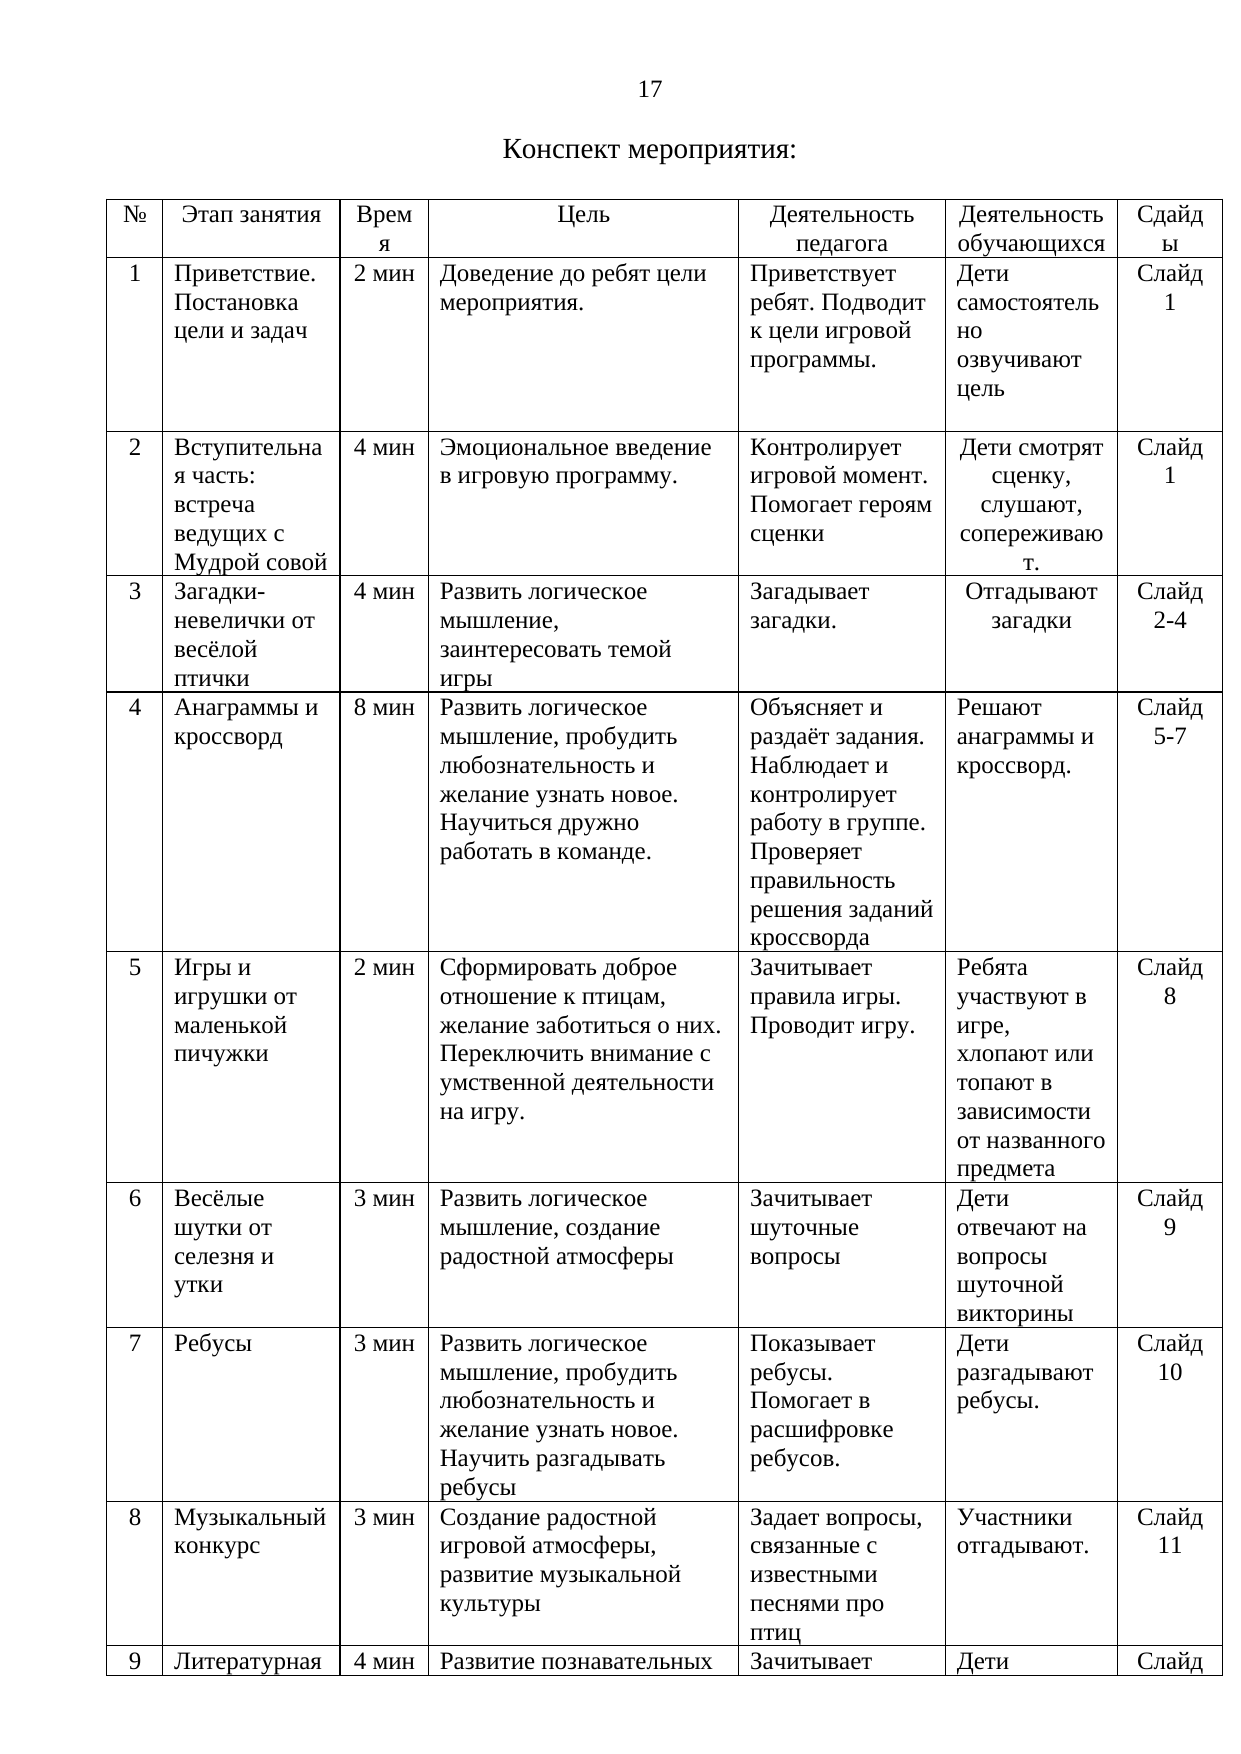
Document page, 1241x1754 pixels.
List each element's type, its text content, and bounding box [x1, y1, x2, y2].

table_cell Слайд 10 [1118, 1328, 1222, 1501]
table_cell Решают анаграммы и кроссворд. [946, 693, 1117, 951]
table_cell 9 [107, 1646, 162, 1675]
table_cell Развить логическое мышление, создание радостной атмосферы [429, 1183, 738, 1327]
table_cell 3 мин [341, 1328, 428, 1501]
table_cell Отгадывают загадки [946, 576, 1117, 691]
table_cell Дети самостоятельно озвучивают цель [946, 258, 1117, 431]
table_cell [429, 1646, 738, 1675]
table_cell Слайд 1 [1118, 258, 1222, 431]
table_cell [163, 1646, 339, 1675]
table_cell 5 [107, 952, 162, 1182]
table_header Деятельность педагога [739, 200, 945, 257]
table_cell 3 мин [341, 1183, 428, 1327]
table_cell 8 [107, 1502, 162, 1645]
table_cell Зачитывает правила игры. Проводит игру. [739, 952, 945, 1182]
table_header Деятельность обучающихся [946, 200, 1117, 257]
table_cell Слайд 5-7 [1118, 693, 1222, 951]
table_header № [107, 200, 162, 257]
table_cell Ребусы [163, 1328, 339, 1501]
table_cell Приветствует ребят. Подводит к цели игровой программы. [739, 258, 945, 431]
table_cell Слайд 1 [1118, 432, 1222, 575]
table_cell Развить логическое мышление, пробудить любознательность и желание узнать новое. Научиться дружно работать в команде. [429, 693, 738, 951]
table_cell Игры и игрушки от маленькой пичужки [163, 952, 339, 1182]
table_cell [946, 1646, 1117, 1675]
table_cell Показывает ребусы. Помогает в расшифровке ребусов. [739, 1328, 945, 1501]
table_cell 4 мин [341, 576, 428, 691]
table_cell Зачитывает шуточные вопросы [739, 1183, 945, 1327]
table_cell Слайд 8 [1118, 952, 1222, 1182]
table_cell Создание радостной игровой атмосферы, развитие музыкальной культуры [429, 1502, 738, 1645]
table_cell 2 мин [341, 952, 428, 1182]
table_cell 2 [107, 432, 162, 575]
table_cell Контролирует игровой момент. Помогает героям сценки [739, 432, 945, 575]
table_cell 4 мин [341, 1646, 428, 1675]
table_cell Вступительная часть: встреча ведущих с Мудрой совой [163, 432, 339, 575]
table_cell 7 [107, 1328, 162, 1501]
table_cell Слайд 9 [1118, 1183, 1222, 1327]
table_cell Слайд 12 [1118, 1646, 1222, 1675]
table_cell Дети отвечают на вопросы шуточной викторины [946, 1183, 1117, 1327]
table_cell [739, 1646, 945, 1675]
table_cell 4 мин [341, 432, 428, 575]
table_cell Ребята участвуют в игре, хлопают или топают в зависимости от названного предмета [946, 952, 1117, 1182]
text Конспект мероприятия: [118, 131, 1181, 165]
table_cell Анаграммы и кроссворд [163, 693, 339, 951]
table_cell Загадывает загадки. [739, 576, 945, 691]
table_cell Развить логическое мышление, пробудить любознательность и желание узнать новое. Научить разгадывать ребусы [429, 1328, 738, 1501]
table_cell Слайд 2-4 [1118, 576, 1222, 691]
table_cell Участники отгадывают. [946, 1502, 1117, 1645]
table_cell 2 мин [341, 258, 428, 431]
table_cell Доведение до ребят цели мероприятия. [429, 258, 738, 431]
table_header Этап занятия [163, 200, 339, 257]
table_cell Музыкальный конкурс [163, 1502, 339, 1645]
table_cell Загадки-невелички от весёлой птички [163, 576, 339, 691]
table_cell Развить логическое мышление, заинтересовать темой игры [429, 576, 738, 691]
table_cell 6 [107, 1183, 162, 1327]
table_cell 3 [107, 576, 162, 691]
table_cell Сформировать доброе отношение к птицам, желание заботиться о них. Переключить внимание с умственной деятельности на игру. [429, 952, 738, 1182]
table_cell Весёлые шутки от селезня и утки [163, 1183, 339, 1327]
table_cell 8 мин [341, 693, 428, 951]
table_cell 1 [107, 258, 162, 431]
table_header Цель [429, 200, 738, 257]
table_header Сдайды [1118, 200, 1222, 257]
table_cell Приветствие. Постановка цели и задач [163, 258, 339, 431]
table_header Время [341, 200, 428, 257]
table_cell Слайд 11 [1118, 1502, 1222, 1645]
table_cell Эмоциональное введение в игровую программу. [429, 432, 738, 575]
table_cell Дети разгадывают ребусы. [946, 1328, 1117, 1501]
table_cell 3 мин [341, 1502, 428, 1645]
table_cell Задает вопросы, связанные с известными песнями про птиц [739, 1502, 945, 1645]
table_cell Дети смотрят сценку, слушают, сопереживают. [946, 432, 1117, 575]
table_cell Объясняет и раздаёт задания. Наблюдает и контролирует работу в группе. Проверяет правильность решения заданий кроссворда [739, 693, 945, 951]
table_cell 4 [107, 693, 162, 951]
